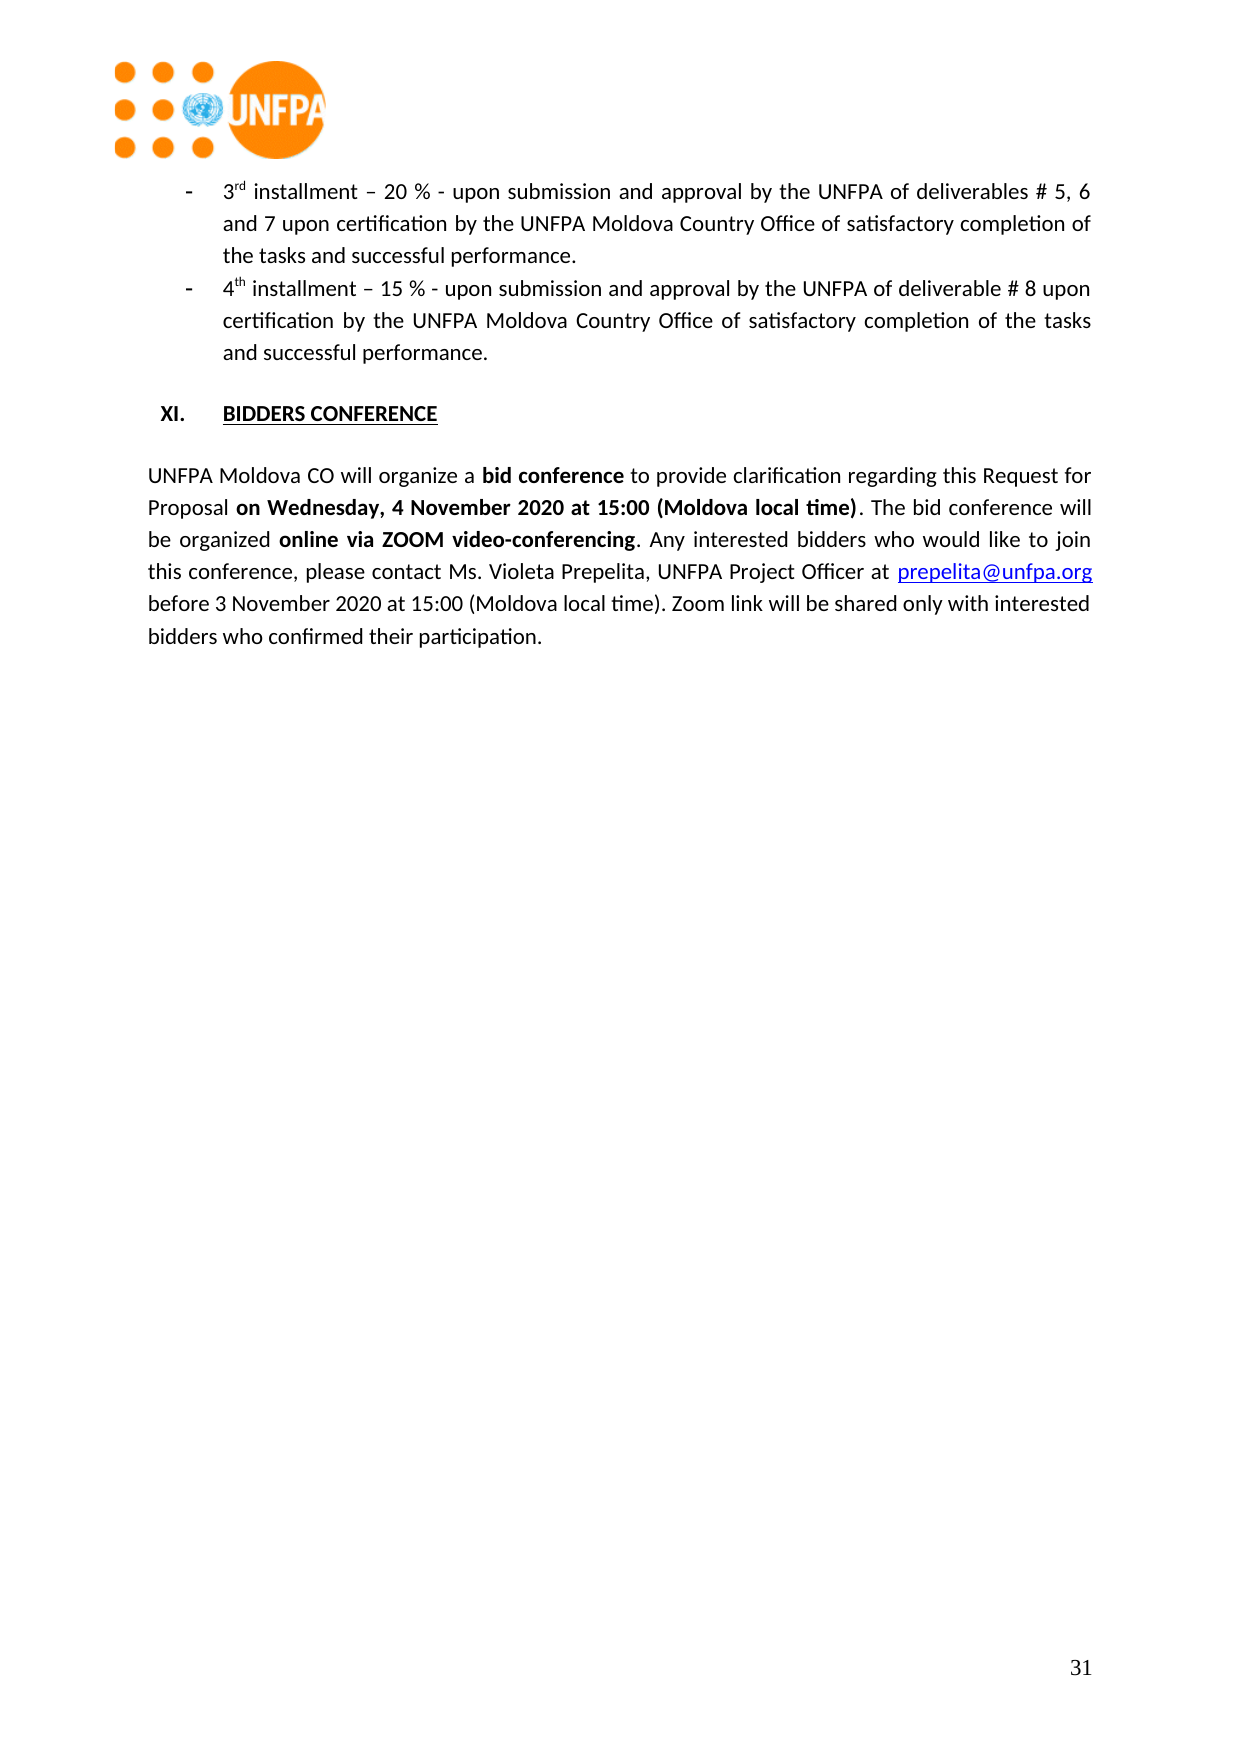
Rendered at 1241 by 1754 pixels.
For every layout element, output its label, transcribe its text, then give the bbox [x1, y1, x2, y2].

list BIDDERS CONFERENCE [185, 399, 1092, 427]
picture [114, 61, 326, 159]
list 4th installment – 15 % - upon submission and approval by the UNFPA of deliverable # 8 upon certification by the UNFPA Moldova Country Office of satisfactory completion of the tasks and successful performance. [185, 274, 1092, 366]
list 3rd installment – 20 % - upon submission and approval by the UNFPA of deliverables # 5, 6 and 7 upon certification by the UNFPA Moldova Country Office of satisfactory completion of the tasks and successful performance. [185, 177, 1092, 269]
text UNFPA Moldova CO will organize a bid conference to provide clarification regarding this Request for Proposal on Wednesday, 4 November 2020 at 15:00 (Moldova local time). The bid conference will be organized online via ZOOM video-conferencing. Any interested bidders who would like to join this conference, please contact Ms. Violeta Prepelita, UNFPA Project Officer at prepelita@unfpa.org before 3 November 2020 at 15:00 (Moldova local time). Zoom link will be shared only with interested bidders who confirmed their participation. [148, 461, 1092, 650]
